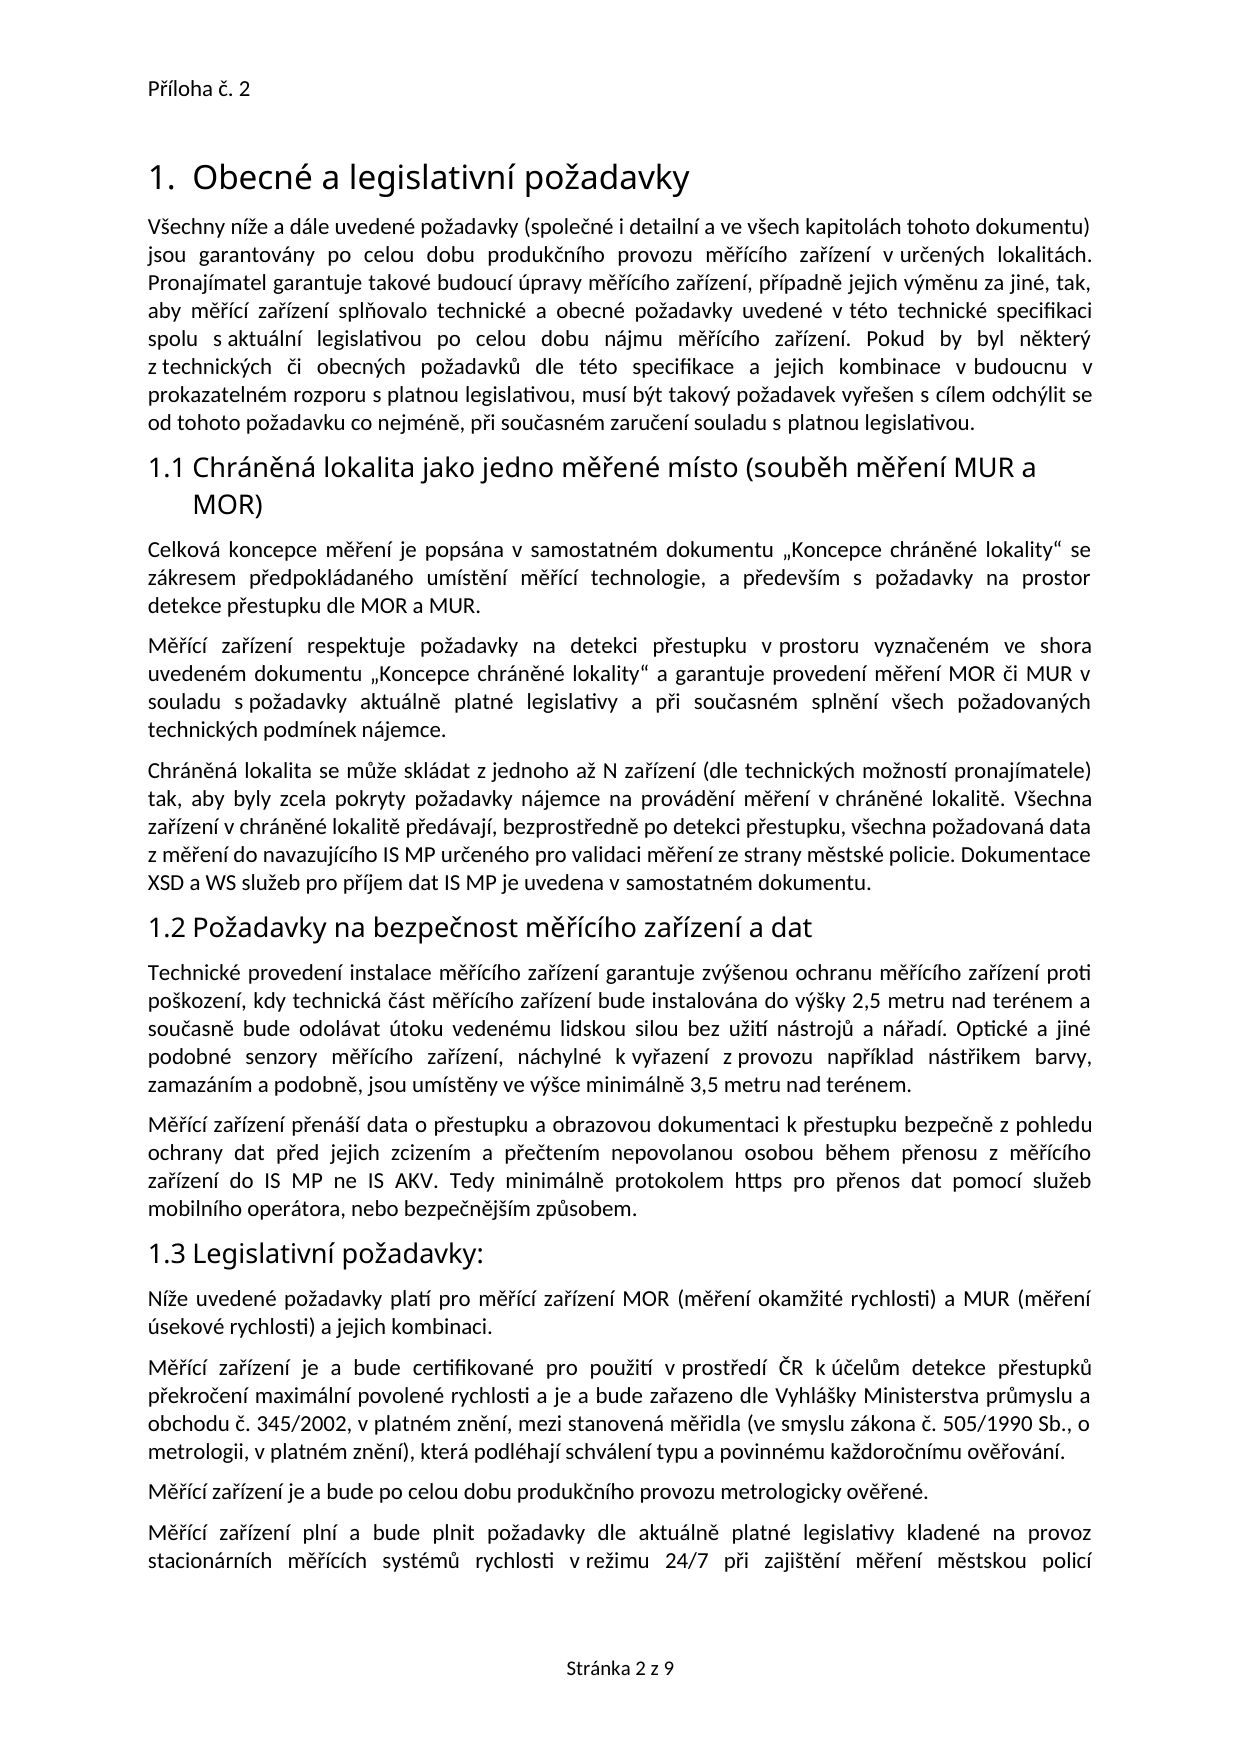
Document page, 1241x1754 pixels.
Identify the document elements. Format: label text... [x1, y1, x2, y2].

text Měřící zařízení respektuje požadavky na detekci přestupku v prostoru vyznačeném ve shora uvedeném dokumentu „Koncepce chráněné lokality“ a garantuje provedení měření MOR či MUR v souladu s požadavky aktuálně platné legislativy a při současném splnění všech požadovaných technických podmínek nájemce. [148, 631, 1093, 743]
subtitle Legislativní požadavky: [148, 1235, 1093, 1272]
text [148, 1518, 1093, 1574]
text Chráněná lokalita se může skládat z jednoho až N zařízení (dle technických možností pronajímatele) tak, aby byly zcela pokryty požadavky nájemce na provádění měření v chráněné lokalitě. Všechna zařízení v chráněné lokalitě předávají, bezprostředně po detekci přestupku, všechna požadovaná data z měření do navazujícího IS MP určeného pro validaci měření ze strany městské policie. Dokumentace XSD a WS služeb pro příjem dat IS MP je uvedena v samostatném dokumentu. [148, 756, 1093, 896]
text Technické provedení instalace měřícího zařízení garantuje zvýšenou ochranu měřícího zařízení proti poškození, kdy technická část měřícího zařízení bude instalována do výšky 2,5 metru nad terénem a současně bude odolávat útoku vedenému lidskou silou bez užití nástrojů a nářadí. Optické a jiné podobné senzory měřícího zařízení, náchylné k vyřazení z provozu například nástřikem barvy, zamazáním a podobně, jsou umístěny ve výšce minimálně 3,5 metru nad terénem. [148, 958, 1093, 1098]
subtitle Obecné a legislativní požadavky [148, 154, 1093, 199]
text Celková koncepce měření je popsána v samostatném dokumentu „Koncepce chráněné lokality“ se zákresem předpokládaného umístění měřící technologie, a především s požadavky na prostor detekce přestupku dle MOR a MUR. [148, 535, 1093, 619]
text Všechny níže a dále uvedené požadavky (společné i detailní a ve všech kapitolách tohoto dokumentu) jsou garantovány po celou dobu produkčního provozu měřícího zařízení v určených lokalitách. Pronajímatel garantuje takové budoucí úpravy měřícího zařízení, případně jejich výměnu za jiné, tak, aby měřící zařízení splňovalo technické a obecné požadavky uvedené v této technické specifikaci spolu s aktuální legislativou po celou dobu nájmu měřícího zařízení. Pokud by byl některý z technických či obecných požadavků dle této specifikace a jejich kombinace v budoucnu v prokazatelném rozporu s platnou legislativou, musí být takový požadavek vyřešen s cílem odchýlit se od tohoto požadavku co nejméně, při současném zaručení souladu s platnou legislativou. [148, 212, 1093, 436]
text Níže uvedené požadavky platí pro měřící zařízení MOR (měření okamžité rychlosti) a MUR (měření úsekové rychlosti) a jejich kombinaci. [148, 1284, 1093, 1340]
text Měřící zařízení je a bude certifikované pro použití v prostředí ČR k účelům detekce přestupků překročení maximální povolené rychlosti a je a bude zařazeno dle Vyhlášky Ministerstva průmyslu a obchodu č. 345/2002, v platném znění, mezi stanovená měřidla (ve smyslu zákona č. 505/1990 Sb., o metrologii, v platném znění), která podléhají schválení typu a povinnému každoročnímu ověřování. [148, 1353, 1093, 1465]
text Měřící zařízení přenáší data o přestupku a obrazovou dokumentaci k přestupku bezpečně z pohledu ochrany dat před jejich zcizením a přečtením nepovolanou osobou během přenosu z měřícího zařízení do IS MP ne IS AKV. Tedy minimálně protokolem https pro přenos dat pomocí služeb mobilního operátora, nebo bezpečnějším způsobem. [148, 1110, 1093, 1222]
subtitle Požadavky na bezpečnost měřícího zařízení a dat [148, 908, 1093, 945]
subtitle Chráněná lokalita jako jedno měřené místo (souběh měření MUR a MOR) [148, 448, 1093, 522]
text Měřící zařízení je a bude po celou dobu produkčního provozu metrologicky ověřené. [148, 1477, 1093, 1506]
